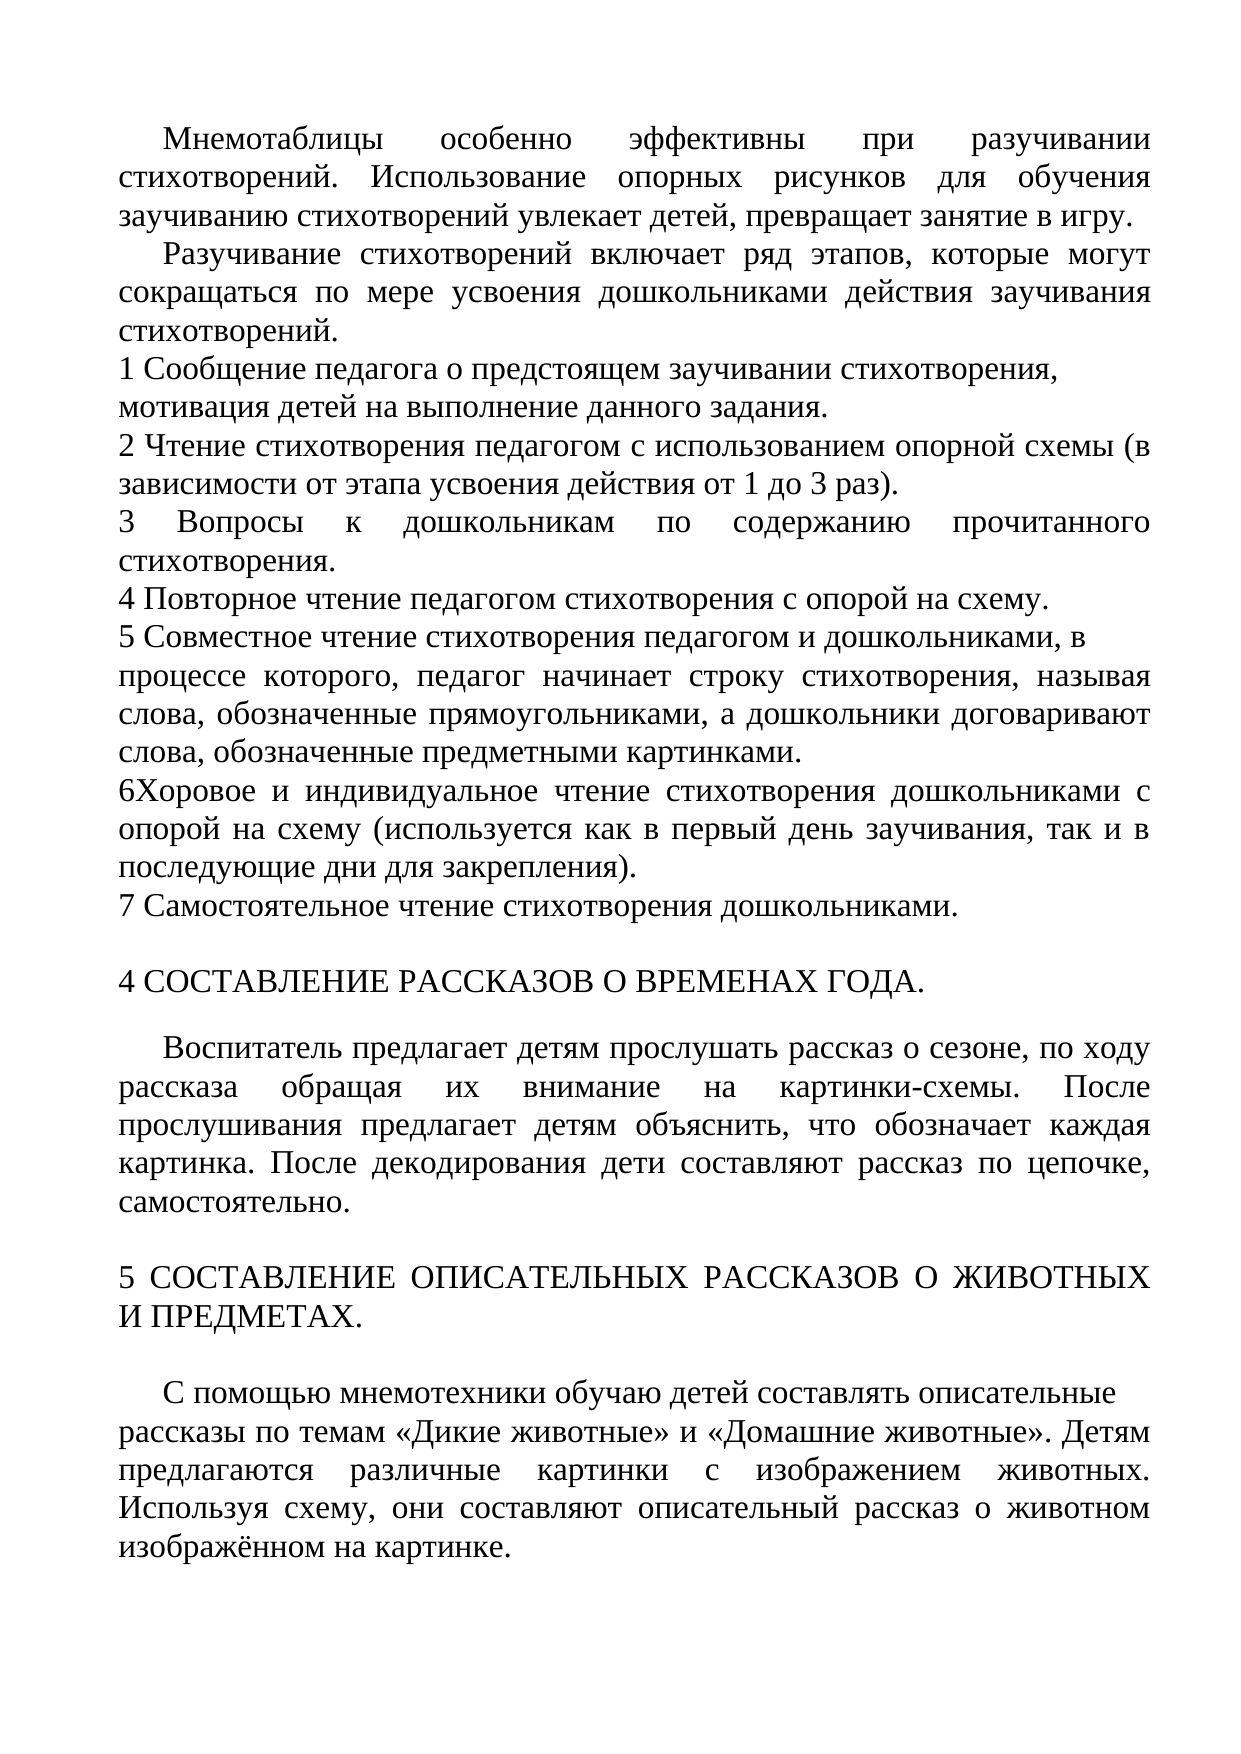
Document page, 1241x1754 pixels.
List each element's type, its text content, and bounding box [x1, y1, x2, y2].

text мотивация детей на выполнение данного задания. [118, 386, 1152, 425]
text С помощью мнемотехники обучаю детей составлять описательные [118, 1373, 1152, 1411]
text Разучивание стихотворений включает ряд этапов, которые могут сокращаться по мере усвоения дошкольниками действия заучивания стихотворений. [118, 233, 1152, 348]
text 1 Сообщение педагога о предстоящем заучивании стихотворения, [118, 348, 1152, 386]
text 4 СОСТАВЛЕНИЕ РАССКАЗОВ О ВРЕМЕНАХ ГОДА. [118, 961, 1152, 1000]
text 2 Чтение стихотворения педагогом с использованием опорной схемы (в зависимости от этапа усвоения действия от 1 до 3 раз). [118, 425, 1152, 501]
text 7 Самостоятельное чтение стихотворения дошкольниками. [118, 885, 1152, 923]
text 5 СОСТАВЛЕНИЕ ОПИСАТЕЛЬНЫХ РАССКАЗОВ О ЖИВОТНЫХ И ПРЕДМЕТАХ. [118, 1258, 1152, 1334]
text 5 Совместное чтение стихотворения педагогом и дошкольниками, в [118, 616, 1152, 655]
text Мнемотаблицы особенно эффективны при разучивании стихотворений. Использование опорных рисунков для обучения заучиванию стихотворений увлекает детей, превращает занятие в игру. [118, 118, 1152, 233]
text рассказы по темам «Дикие животные» и «Домашние животные». Детям предлагаются различные картинки с изображением животных. Используя схему, они составляют описательный рассказ о животном изображённом на картинке. [118, 1411, 1152, 1564]
text 3 Вопросы к дошкольникам по содержанию прочитанного стихотворения. [118, 501, 1152, 578]
text 4 Повторное чтение педагогом стихотворения с опорой на схему. [118, 578, 1152, 616]
text 6Хоровое и индивидуальное чтение стихотворения дошкольниками с опорой на схему (используется как в первый день заучивания, так и в последующие дни для закрепления). [118, 770, 1152, 885]
text процессе которого, педагог начинает строку стихотворения, называя слова, обозначенные прямоугольниками, а дошкольники договаривают слова, обозначенные предметными картинками. [118, 655, 1152, 770]
text Воспитатель предлагает детям прослушать рассказ о сезоне, по ходу рассказа обращая их внимание на картинки-схемы. После прослушивания предлагает детям объяснить, что обозначает каждая картинка. После декодирования дети составляют рассказ по цепочке, самостоятельно. [118, 1028, 1152, 1219]
